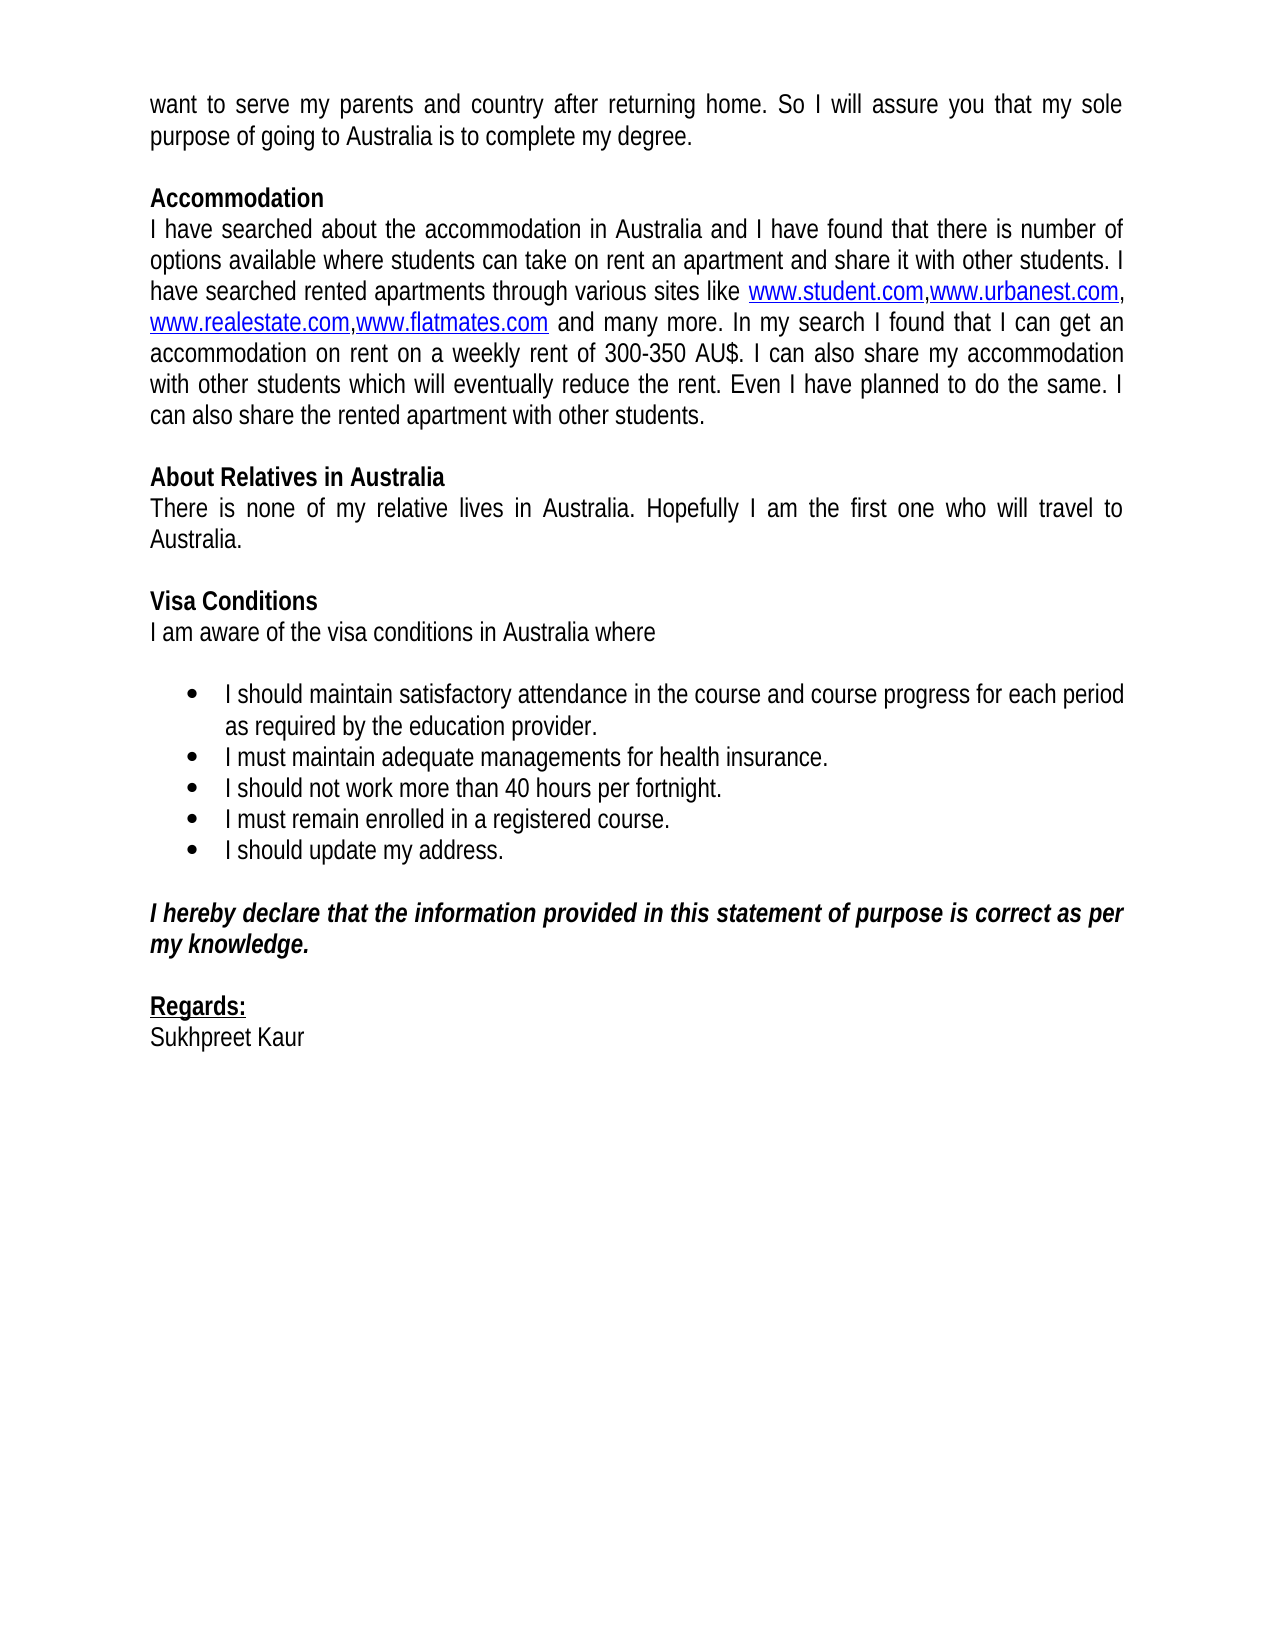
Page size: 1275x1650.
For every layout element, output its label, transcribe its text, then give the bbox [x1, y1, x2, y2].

text About Relatives in Australia [150, 461, 1125, 492]
text I have searched about the accommodation in Australia and I have found that there is number of options available where students can take on rent an apartment and share it with other students. I have searched rented apartments through various sites like www.student.com,www.urbanest.com, www.realestate.com,www.flatmates.com and many more. In my search I found that I can get an accommodation on rent on a weekly rent of 300-350 AU$. I can also share my accommodation with other students which will eventually reduce the rent. Even I have planned to do the same. I can also share the rented apartment with other students. [150, 213, 1125, 430]
text Visa Conditions [150, 585, 1125, 616]
list I must maintain adequate managements for health insurance. [187, 741, 1125, 772]
list I should maintain satisfactory attendance in the course and course progress for each period as required by the education provider. [187, 678, 1125, 741]
text I hereby declare that the information provided in this statement of purpose is correct as per my knowledge. [150, 897, 1125, 959]
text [150, 89, 1125, 151]
list I must remain enrolled in a registered course. [187, 803, 1125, 834]
text There is none of my relative lives in Australia. Hopefully I am the first one who will travel to Australia. [150, 492, 1125, 554]
list I should update my address. [187, 834, 1125, 866]
text Accommodation [150, 182, 1125, 213]
list I should not work more than 40 hours per fortnight. [187, 772, 1125, 803]
text Sukhpreet Kaur [150, 1021, 1125, 1052]
text I am aware of the visa conditions in Australia where [150, 616, 1125, 647]
text Regards: [150, 990, 1125, 1021]
